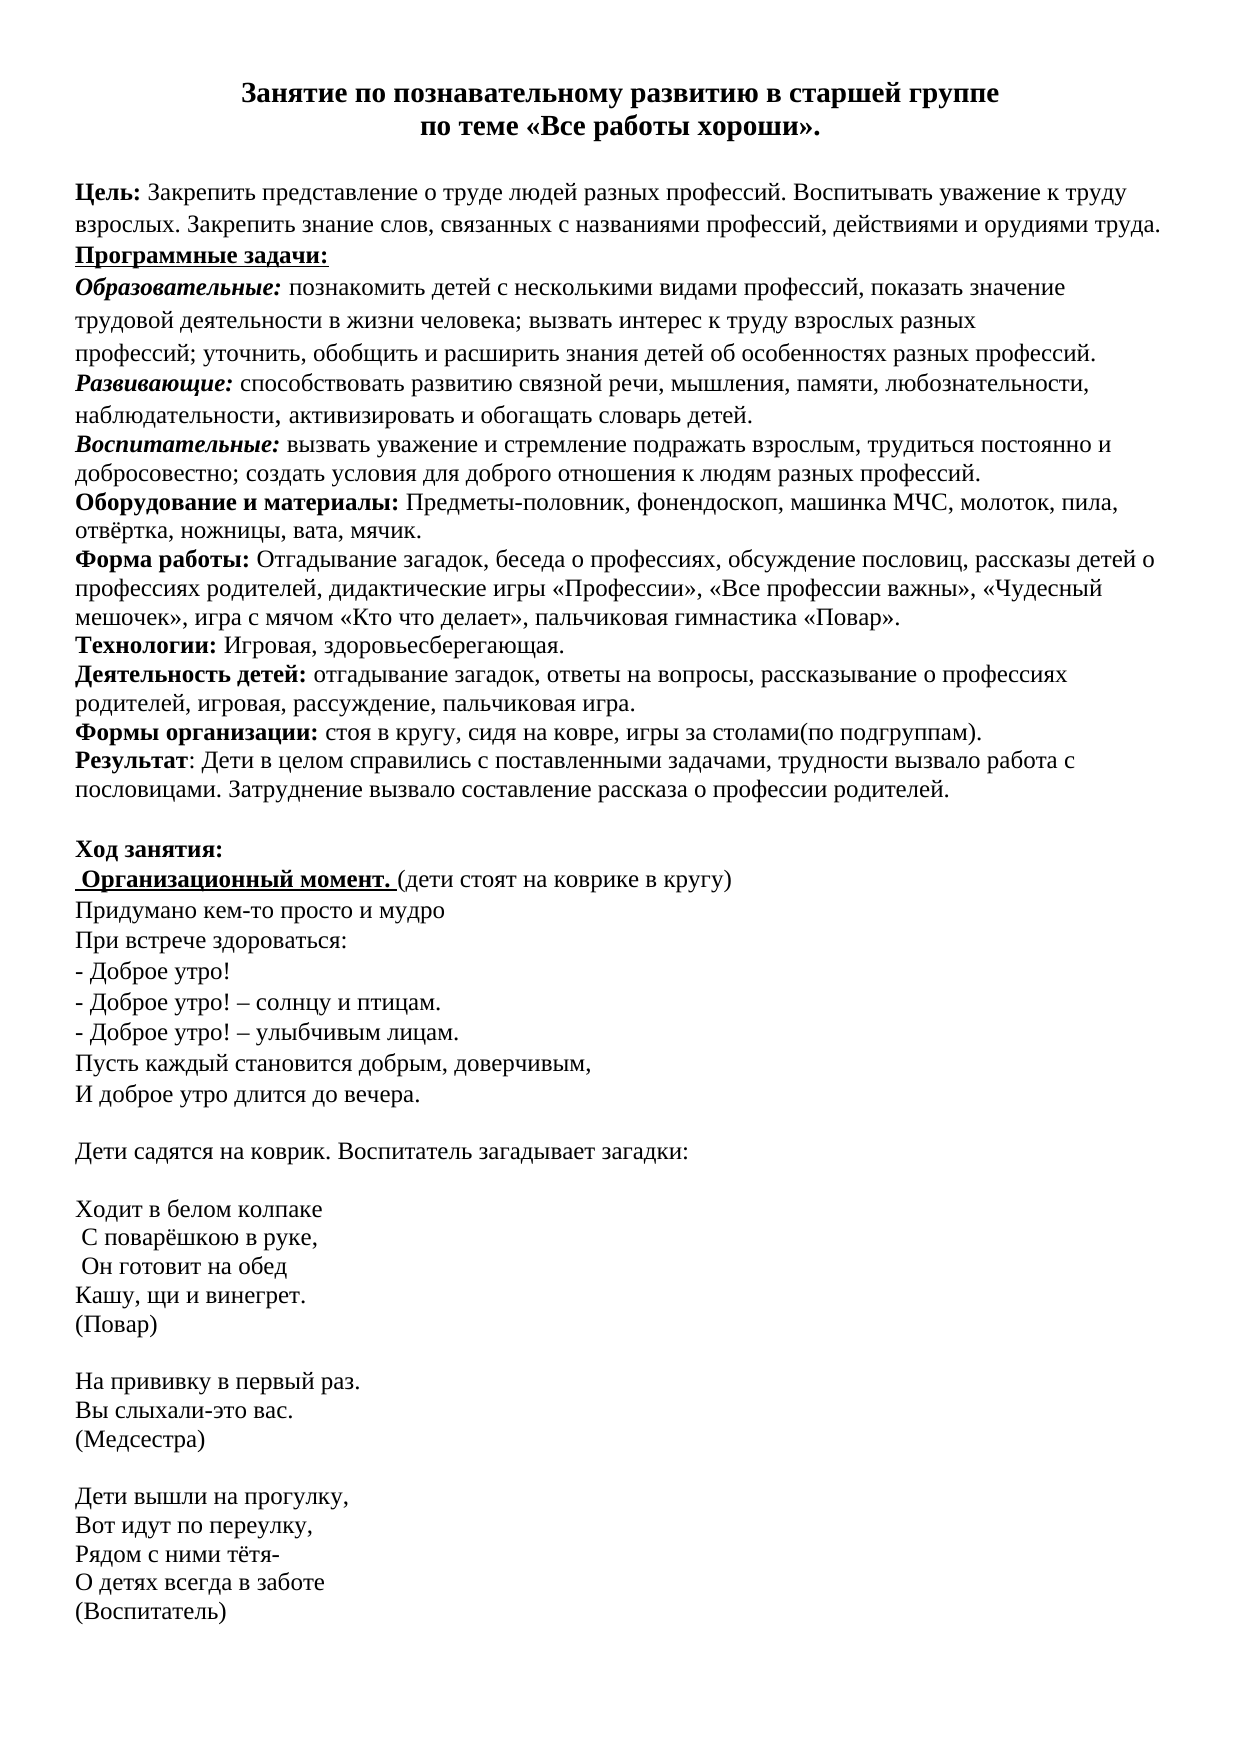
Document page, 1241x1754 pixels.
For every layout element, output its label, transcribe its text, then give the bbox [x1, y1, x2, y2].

text Цель: Закрепить представление о труде людей разных профессий. Воспитывать уважение к труду взрослых. Закрепить знание слов, связанных с названиями профессий, действиями и орудиями труда. Программные задачи: [75, 176, 1165, 269]
text (Воспитатель) [75, 1596, 1165, 1625]
text Ход занятия: [75, 832, 1165, 862]
text Ходит в белом колпаке [75, 1194, 1165, 1222]
text Дети вышли на прогулку, [75, 1481, 1165, 1510]
text - Доброе утро! [75, 954, 1165, 985]
text Дети садятся на коврик. Воспитатель загадывает загадки: [75, 1136, 1165, 1165]
text - Доброе утро! – улыбчивым лицам. [75, 1016, 1165, 1046]
text по теме «Все работы хороши». [75, 108, 1165, 142]
text Образовательные: познакомить детей с несколькими видами профессий, показать значение трудовой деятельности в жизни человека; вызвать интерес к труду взрослых разных профессий; уточнить, обобщить и расширить знания детей об особенностях разных профессий. [75, 269, 1165, 366]
text С поварёшкою в руке, [75, 1222, 1165, 1251]
text Развивающие: способствовать развитию связной речи, мышления, памяти, любознательности, наблюдательности, активизировать и обогащать словарь детей. [75, 366, 1165, 429]
text - Доброе утро! – солнцу и птицам. [75, 985, 1165, 1016]
text Занятие по познавательному развитию в старшей группе [75, 75, 1165, 108]
text Формы организации: стоя в кругу, сидя на ковре, игры за столами(по подгруппам). [75, 717, 1165, 746]
text О детях всегда в заботе [75, 1567, 1165, 1596]
text Воспитательные: вызвать уважение и стремление подражать взрослым, трудиться постоянно и добросовестно; создать условия для доброго отношения к людям разных профессий. [981, 429, 1165, 487]
text Технологии: Игровая, здоровьесберегающая. [75, 631, 1165, 659]
text На прививку в первый раз. [75, 1366, 1165, 1395]
text Оборудование и материалы: Предметы-половник, фонендоскоп, машинка МЧС, молоток, пила, отвёртка, ножницы, вата, мячик. [75, 487, 1165, 544]
text Вот идут по переулку, [75, 1510, 1165, 1539]
text Вы слыхали-это вас. [75, 1395, 1165, 1424]
text Пусть каждый становится добрым, доверчивым, [75, 1046, 1165, 1077]
text (Медсестра) [75, 1424, 1165, 1452]
text Деятельность детей: отгадывание загадок, ответы на вопросы, рассказывание о профессиях родителей, игровая, рассуждение, пальчиковая игра. [75, 659, 1165, 717]
text Рядом с ними тётя- [75, 1539, 1165, 1567]
text Он готовит на обед [75, 1251, 1165, 1280]
text Организационный момент. (дети стоят на коврике в кругу) [75, 862, 1165, 893]
text Форма работы: Отгадывание загадок, беседа о профессиях, обсуждение пословиц, рассказы детей о профессиях родителей, дидактические игры «Профессии», «Все профессии важны», «Чудесный мешочек», игра с мячом «Кто что делает», пальчиковая гимнастика «Повар». [75, 544, 1165, 631]
text Придумано кем-то просто и мудро [75, 893, 1165, 924]
text (Повар) [75, 1309, 1165, 1337]
text И доброе утро длится до вечера. [75, 1077, 1165, 1107]
text При встрече здороваться: [75, 924, 1165, 954]
text Кашу, щи и винегрет. [75, 1280, 1165, 1309]
text Результат: Дети в целом справились с поставленными задачами, трудности вызвало работа с пословицами. Затруднение вызвало составление рассказа о профессии родителей. [75, 746, 1165, 803]
